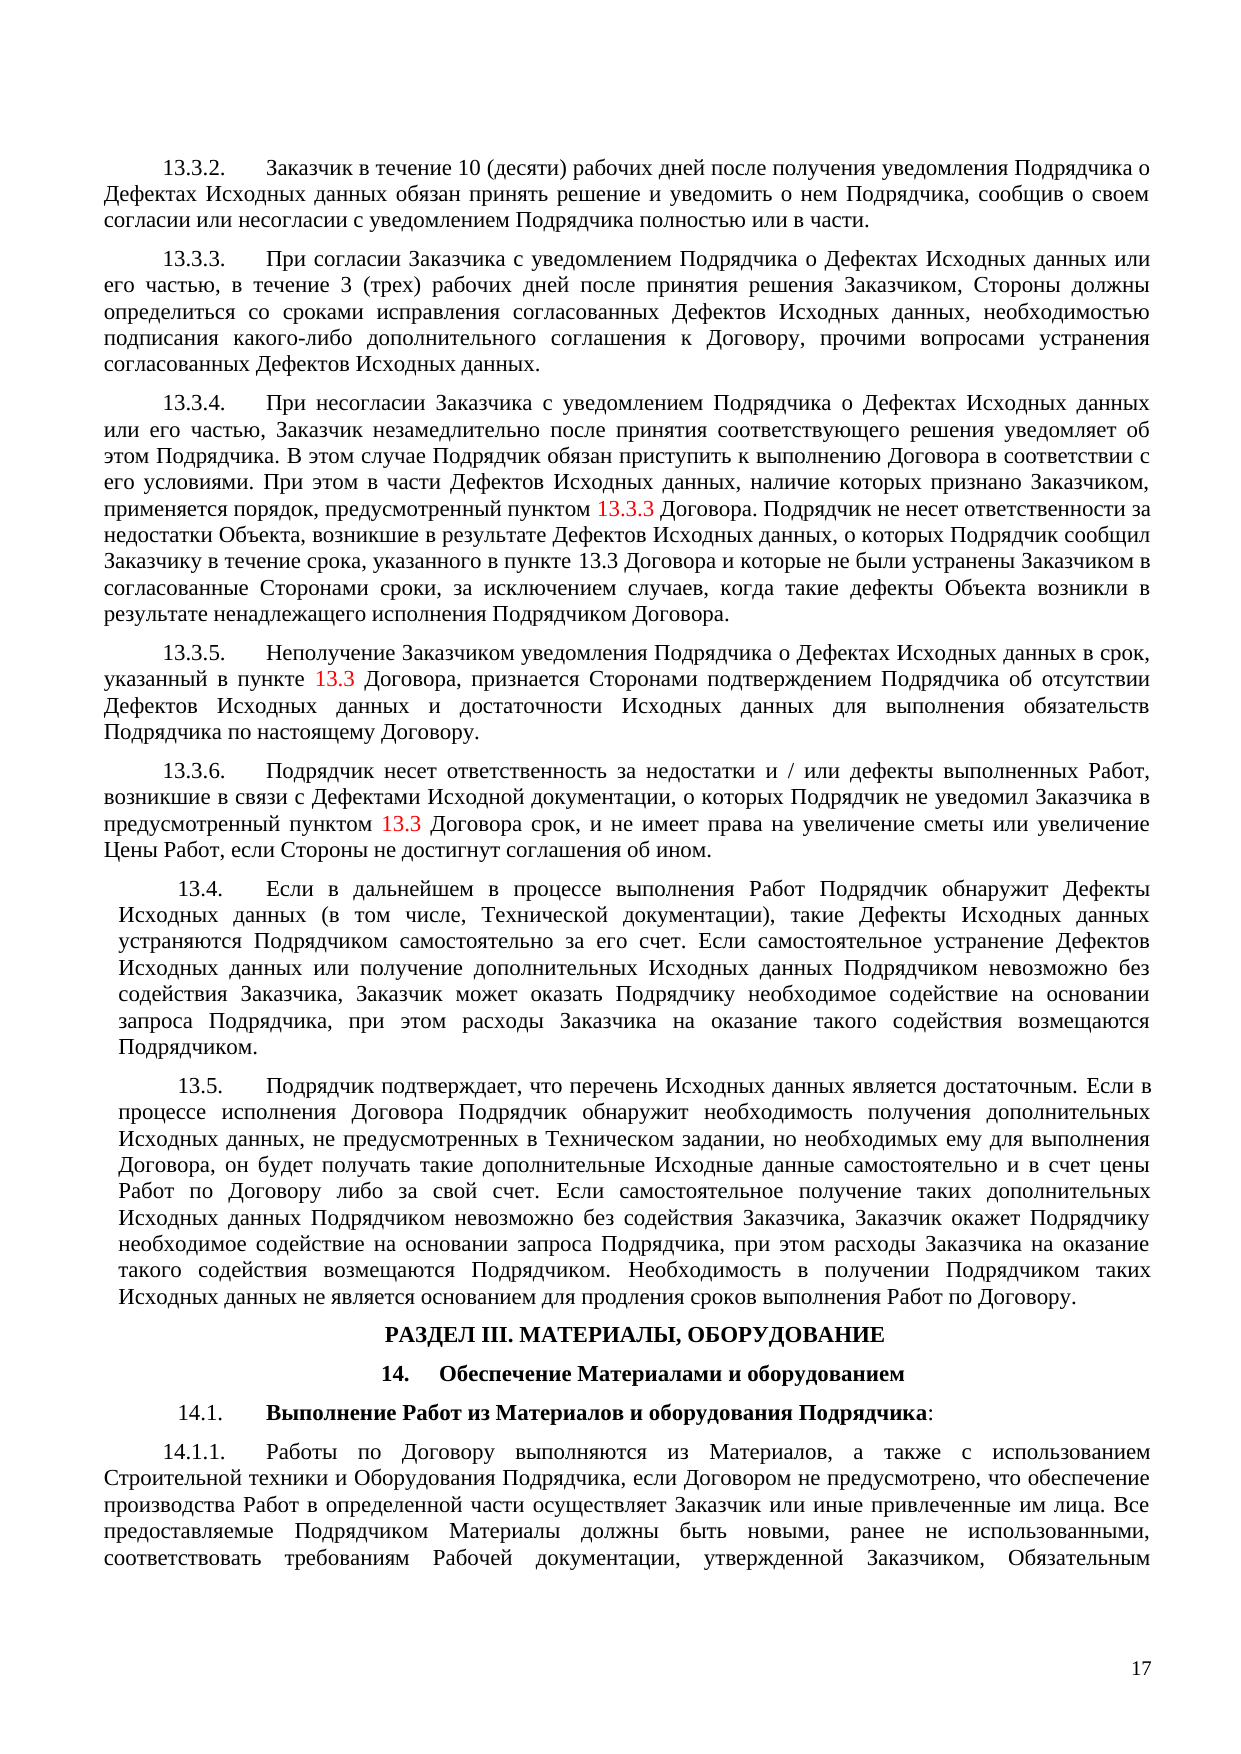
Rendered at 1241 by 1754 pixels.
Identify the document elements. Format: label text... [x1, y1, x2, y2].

list РАЗДЕЛ III. МАТЕРИАЛЫ, ОБОРУДОВАНИЕ [118, 1322, 1152, 1348]
text Заказчик в течение 10 (десяти) рабочих дней после получения уведомления Подрядчика о Дефектах Исходных данных обязан принять решение и уведомить о нем Подрядчика, сообщив о своем согласии или несогласии с уведомлением Подрядчика полностью или в части. [103, 153, 1152, 233]
text Обеспечение Материалами и оборудованием [118, 1360, 1152, 1387]
text При несогласии Заказчика с уведомлением Подрядчика о Дефектах Исходных данных или его частью, Заказчик незамедлительно после принятия соответствующего решения уведомляет об этом Подрядчика. В этом случае Подрядчик обязан приступить к выполнению Договора в соответствии с его условиями. При этом в части Дефектов Исходных данных, наличие которых признано Заказчиком, применяется порядок, предусмотренный пунктом 13.3.3 Договора. Подрядчик не несет ответственности за недостатки Объекта, возникшие в результате Дефектов Исходных данных, о которых Подрядчик сообщил Заказчику в течение срока, указанного в пункте 13.3 Договора и которые не были устранены Заказчиком в согласованные Сторонами сроки, за исключением случаев, когда такие дефекты Объекта возникли в результате ненадлежащего исполнения Подрядчиком Договора. [103, 389, 1152, 627]
text Выполнение Работ из Материалов и оборудования Подрядчика: [118, 1399, 1152, 1426]
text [103, 1438, 1152, 1570]
text Если в дальнейшем в процессе выполнения Работ Подрядчик обнаружит Дефекты Исходных данных (в том числе, Технической документации), такие Дефекты Исходных данных устраняются Подрядчиком самостоятельно за его счет. Если самостоятельное устранение Дефектов Исходных данных или получение дополнительных Исходных данных Подрядчиком невозможно без содействия Заказчика, Заказчик может оказать Подрядчику необходимое содействие на основании запроса Подрядчика, при этом расходы Заказчика на оказание такого содействия возмещаются Подрядчиком. [118, 875, 1152, 1059]
text Подрядчик подтверждает, что перечень Исходных данных является достаточным. Если в процессе исполнения Договора Подрядчик обнаружит необходимость получения дополнительных Исходных данных, не предусмотренных в Техническом задании, но необходимых ему для выполнения Договора, он будет получать такие дополнительные Исходные данные самостоятельно и в счет цены Работ по Договору либо за свой счет. Если самостоятельное получение таких дополнительных Исходных данных Подрядчиком невозможно без содействия Заказчика, Заказчик окажет Подрядчику необходимое содействие на основании запроса Подрядчика, при этом расходы Заказчика на оказание такого содействия возмещаются Подрядчиком. Необходимость в получении Подрядчиком таких Исходных данных не является основанием для продления сроков выполнения Работ по Договору. [118, 1072, 1152, 1309]
text Подрядчик несет ответственность за недостатки и / или дефекты выполненных Работ, возникшие в связи с Дефектами Исходной документации, о которых Подрядчик не уведомил Заказчика в предусмотренный пунктом 13.3 Договора срок, и не имеет права на увеличение сметы или увеличение Цены Работ, если Стороны не достигнут соглашения об ином. [103, 757, 1152, 862]
text Неполучение Заказчиком уведомления Подрядчика о Дефектах Исходных данных в срок, указанный в пункте 13.3 Договора, признается Сторонами подтверждением Подрядчика об отсутствии Дефектов Исходных данных и достаточности Исходных данных для выполнения обязательств Подрядчика по настоящему Договору. [103, 639, 1152, 744]
text При согласии Заказчика с уведомлением Подрядчика о Дефектах Исходных данных или его частью, в течение 3 (трех) рабочих дней после принятия решения Заказчиком, Стороны должны определиться со сроками исправления согласованных Дефектов Исходных данных, необходимостью подписания какого-либо дополнительного соглашения к Договору, прочими вопросами устранения согласованных Дефектов Исходных данных. [103, 245, 1152, 377]
